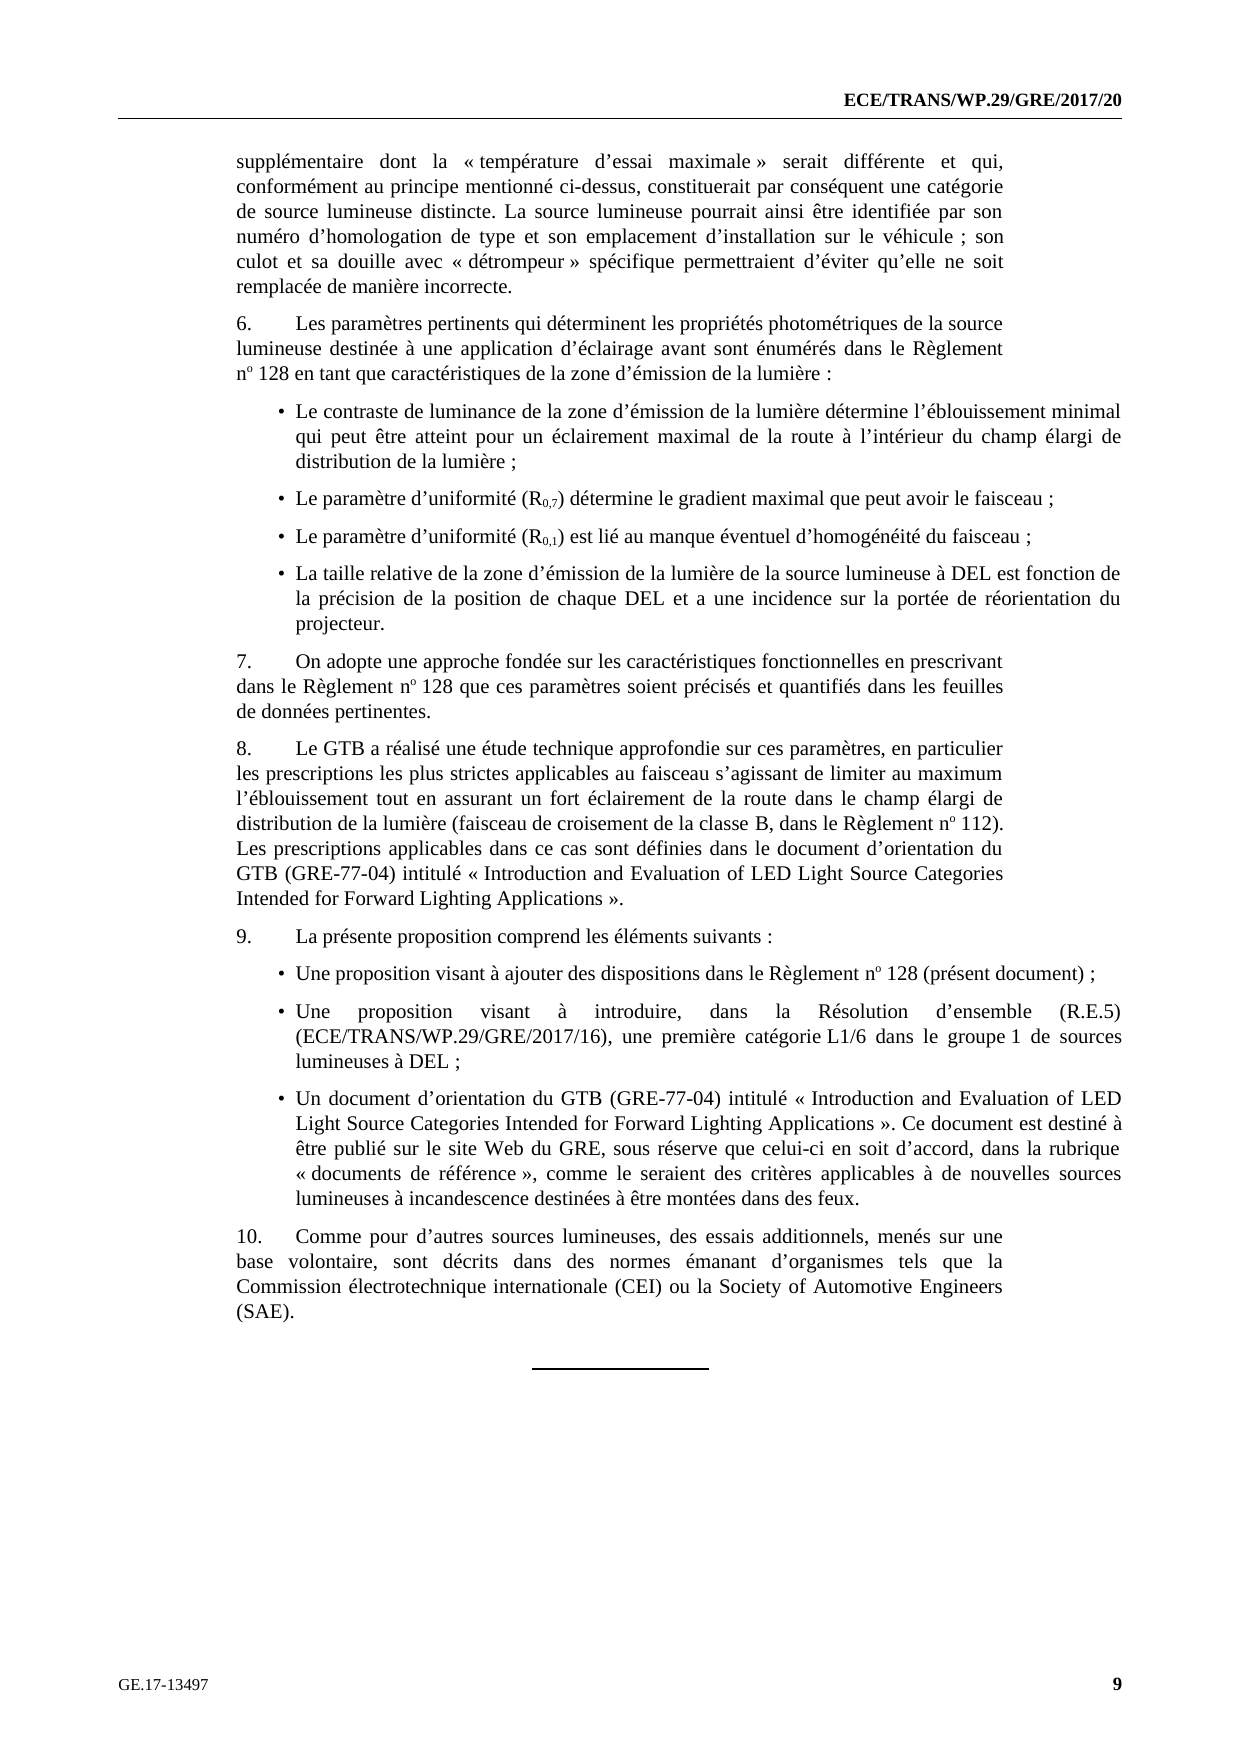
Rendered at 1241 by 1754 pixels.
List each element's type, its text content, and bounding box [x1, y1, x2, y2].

text La taille relative de la zone d’émission de la lumière de la source lumineuse à DEL est fonction de la précision de la position de chaque DEL et a une incidence sur la portée de réorientation du projecteur. [278, 560, 1122, 635]
text 6. Les paramètres pertinents qui déterminent les propriétés photométriques de la source lumineuse destinée à une application d’éclairage avant sont énumérés dans le Règlement no 128 en tant que caractéristiques de la zone d’émission de la lumière : [236, 310, 1004, 385]
text Un document d’orientation du GTB (GRE-77-04) intitulé « Introduction and Evaluation of LED Light Source Categories Intended for Forward Lighting Applications ». Ce document est destiné à être publié sur le site Web du GRE, sous réserve que celui-ci en soit d’accord, dans la rubrique « documents de référence », comme le seraient des critères applicables à de nouvelles sources lumineuses à incandescence destinées à être montées dans des feux. [278, 1085, 1122, 1210]
text 7. On adopte une approche fondée sur les caractéristiques fonctionnelles en prescrivant dans le Règlement no 128 que ces paramètres soient précisés et quantifiés dans les feuilles de données pertinentes. [236, 648, 1004, 723]
text Le contraste de luminance de la zone d’émission de la lumière détermine l’éblouissement minimal qui peut être atteint pour un éclairement maximal de la route à l’intérieur du champ élargi de distribution de la lumière ; [278, 398, 1122, 473]
text 8. Le GTB a réalisé une étude technique approfondie sur ces paramètres, en particulier les prescriptions les plus strictes applicables au faisceau s’agissant de limiter au maximum l’éblouissement tout en assurant un fort éclairement de la route dans le champ élargi de distribution de la lumière (faisceau de croisement de la classe B, dans le Règlement no 112). Les prescriptions applicables dans ce cas sont définies dans le document d’orientation du GTB (GRE-77-04) intitulé « Introduction and Evaluation of LED Light Source Categories Intended for Forward Lighting Applications ». [236, 735, 1004, 910]
text Le paramètre d’uniformité (R0,7) détermine le gradient maximal que peut avoir le faisceau ; [278, 485, 1122, 510]
text Le paramètre d’uniformité (R0,1) est lié au manque éventuel d’homogénéité du faisceau ; [278, 523, 1122, 548]
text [236, 148, 1004, 298]
text 10. Comme pour d’autres sources lumineuses, des essais additionnels, menés sur une base volontaire, sont décrits dans des normes émanant d’organismes tels que la Commission électrotechnique internationale (CEI) ou la Society of Automotive Engineers (SAE). [236, 1223, 1004, 1323]
text Une proposition visant à ajouter des dispositions dans le Règlement no 128 (présent document) ; [278, 960, 1122, 985]
text 9. La présente proposition comprend les éléments suivants : [236, 923, 1004, 948]
text Une proposition visant à introduire, dans la Résolution d’ensemble (R.E.5) (ECE/TRANS/WP.29/GRE/2017/16), une première catégorie L1/6 dans le groupe 1 de sources lumineuses à DEL ; [278, 998, 1122, 1073]
